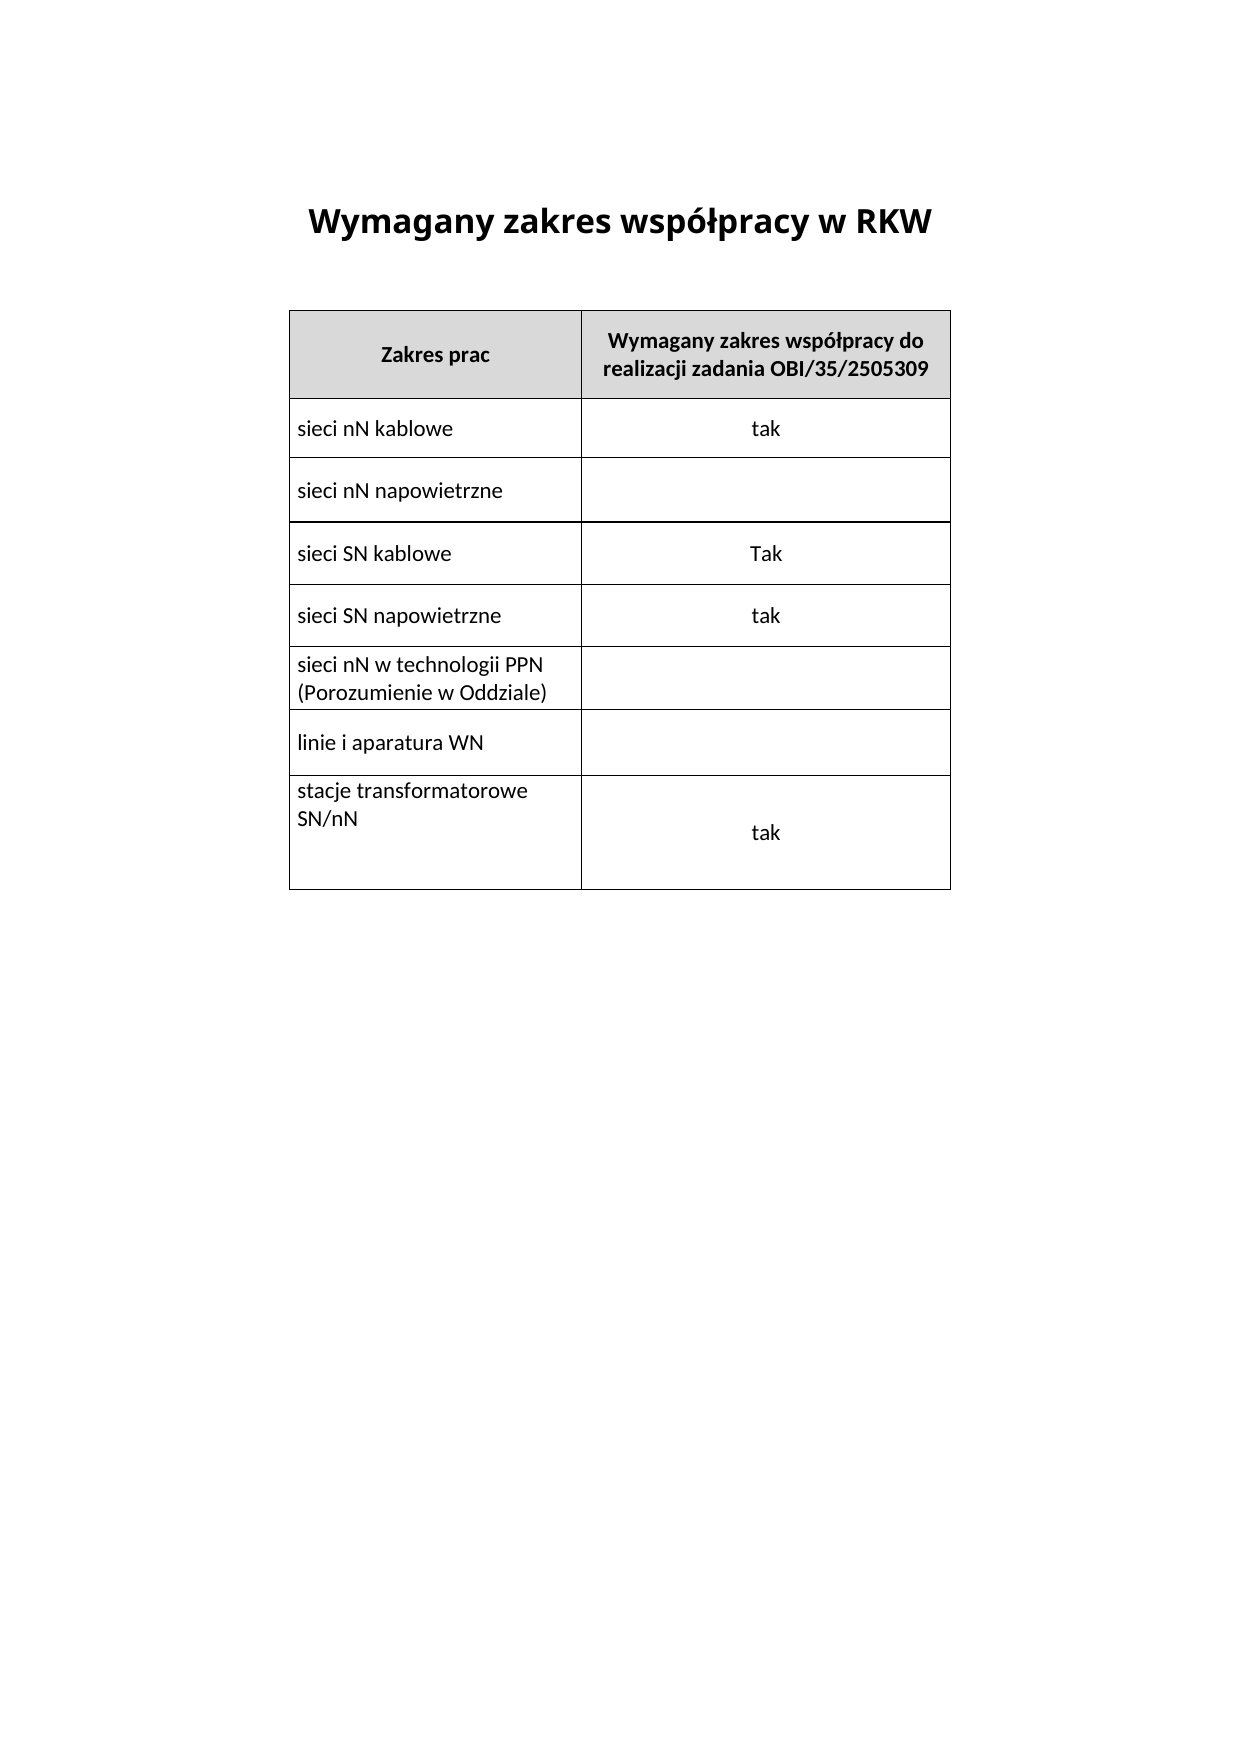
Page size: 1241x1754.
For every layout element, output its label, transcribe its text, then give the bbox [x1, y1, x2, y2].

table_cell linie i aparatura WN [290, 710, 581, 775]
table_cell sieci nN kablowe [290, 399, 581, 457]
table_cell stacje transformatorowe SN/nN [290, 776, 581, 888]
table_cell sieci nN napowietrzne [290, 458, 581, 521]
subtitle Wymagany zakres współpracy w RKW [148, 198, 1093, 243]
table_cell tak [582, 399, 950, 457]
table_cell [582, 458, 950, 521]
table_cell sieci nN w technologii PPN (Porozumienie w Oddziale) [290, 647, 581, 708]
table_cell sieci SN napowietrzne [290, 585, 581, 646]
table_cell Tak [582, 523, 950, 584]
table_cell tak [582, 776, 950, 888]
table_header Wymagany zakres współpracy do realizacji zadania OBI/35/2505309 [582, 311, 950, 398]
table_cell [582, 647, 950, 708]
table_cell [582, 710, 950, 775]
table_cell sieci SN kablowe [290, 523, 581, 584]
table_cell tak [582, 585, 950, 646]
table_header Zakres prac [290, 311, 581, 398]
